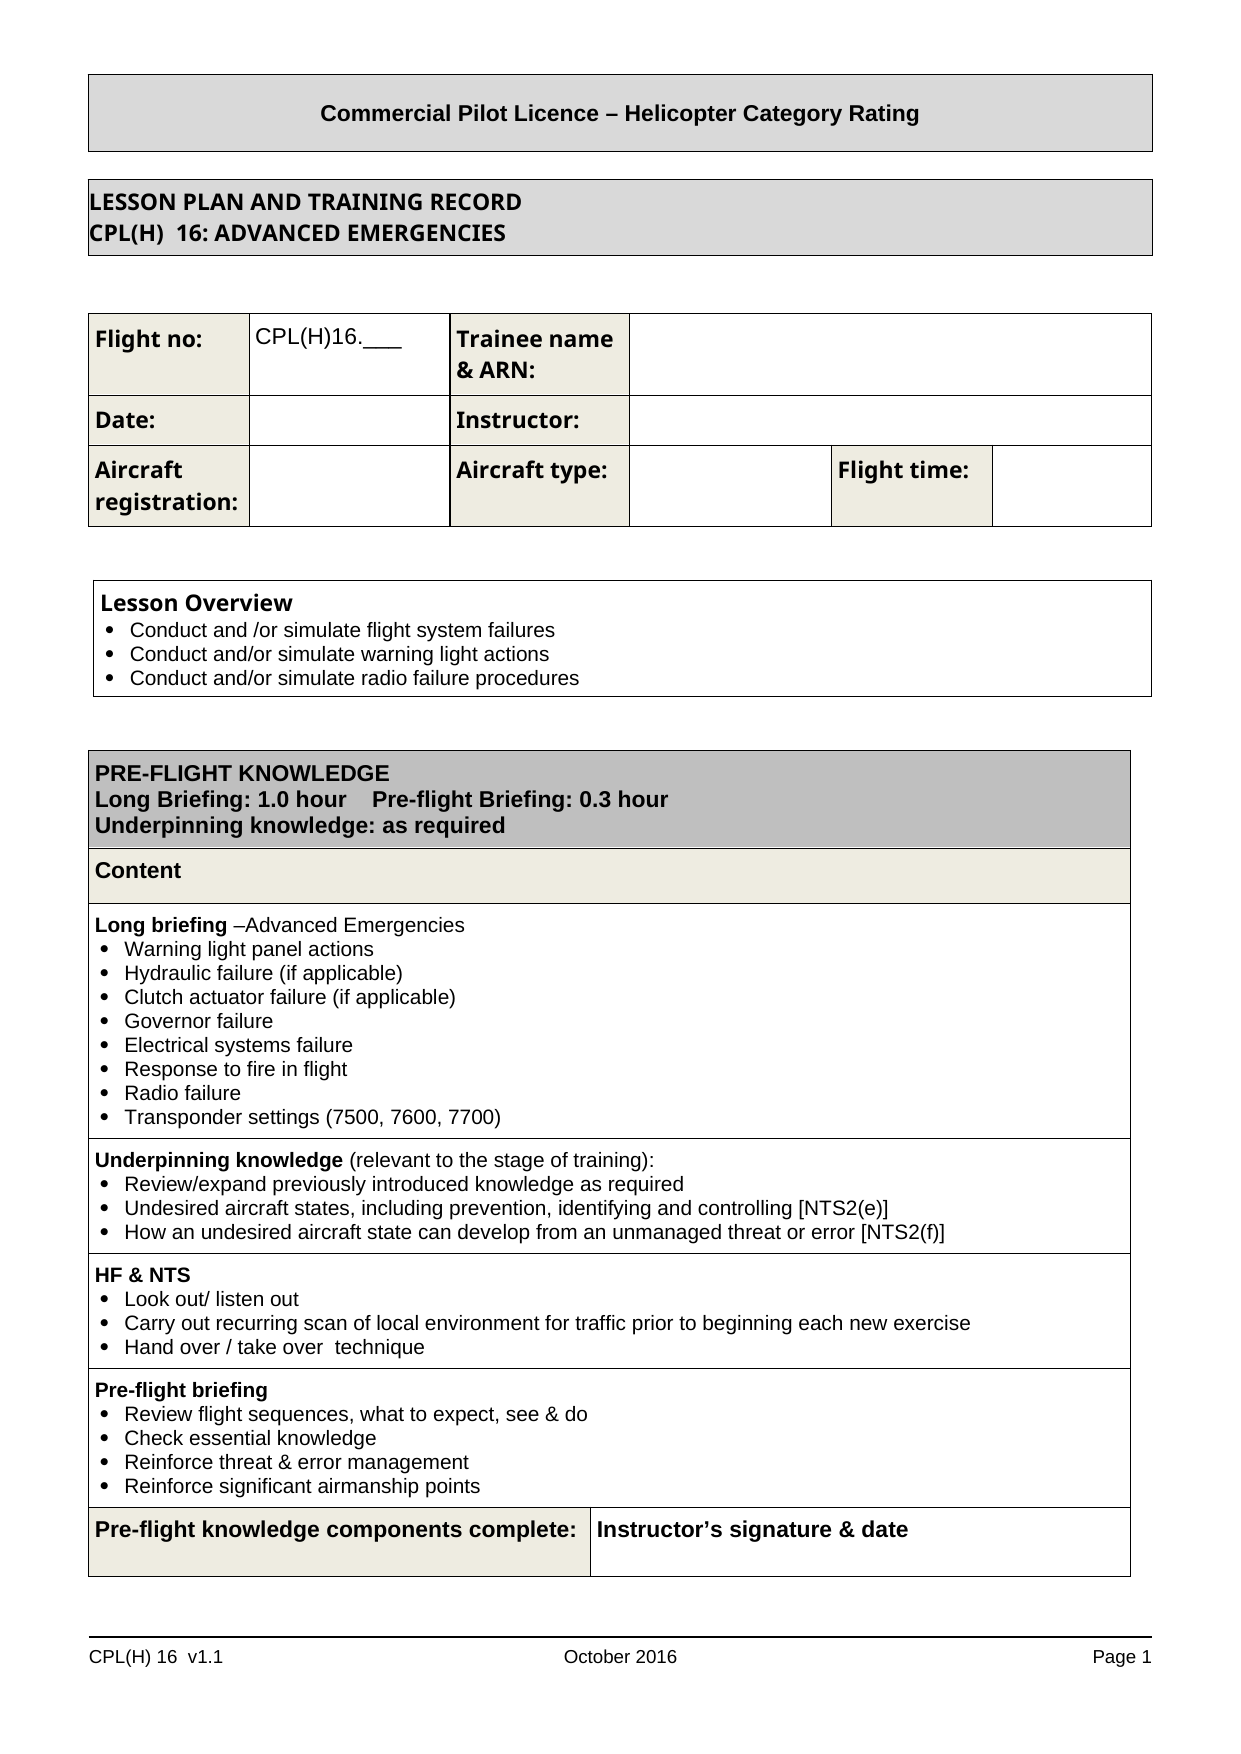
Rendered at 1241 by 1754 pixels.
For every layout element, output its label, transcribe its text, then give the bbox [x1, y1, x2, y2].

table_cell [630, 396, 1151, 444]
table_cell Date: [89, 396, 249, 444]
table_header PRE-FLIGHT KNOWLEDGE Long Briefing: 1.0 hour Pre-flight Briefing: 0.3 hour Underpinning knowledge: as required [89, 751, 1130, 847]
table_header [630, 314, 1151, 394]
table_cell [250, 446, 449, 526]
table_cell Aircraft type: [451, 446, 629, 526]
table_cell Pre-flight briefing Review flight sequences, what to expect, see & do Check essential knowledge Reinforce threat & error management Reinforce significant airmanship points [89, 1369, 1130, 1507]
table_cell Content [89, 849, 1130, 903]
table_header CPL(H)16.___ [250, 314, 449, 394]
table_cell [250, 396, 449, 444]
table_header Flight no: [89, 314, 249, 394]
table_cell Instructor: [451, 396, 629, 444]
table_cell Aircraft registration: [89, 446, 249, 526]
table_cell Instructor’s signature & date [591, 1508, 1130, 1576]
table_cell [630, 446, 831, 526]
table_cell Pre-flight knowledge components complete: [89, 1508, 590, 1576]
table_cell Long briefing –Advanced Emergencies Warning light panel actions Hydraulic failure (if applicable) Clutch actuator failure (if applicable) Governor failure Electrical systems failure Response to fire in flight Radio failure Transponder settings (7500, 7600, 7700) [89, 904, 1130, 1138]
table_cell Flight time: [832, 446, 992, 526]
table_header Trainee name & ARN: [451, 314, 629, 394]
table_cell [993, 446, 1151, 526]
table_cell Underpinning knowledge (relevant to the stage of training): Review/expand previously introduced knowledge as required Undesired aircraft states, including prevention, identifying and controlling [NTS2(e)] How an undesired aircraft state can develop from an unmanaged threat or error [NTS2(f)] [89, 1139, 1130, 1253]
table_cell HF & NTS Look out/ listen out Carry out recurring scan of local environment for traffic prior to beginning each new exercise Hand over / take over technique [89, 1254, 1130, 1368]
table_header Lesson Overview Conduct and /or simulate flight system failures Conduct and/or simulate warning light actions Conduct and/or simulate radio failure procedures [94, 581, 1151, 696]
